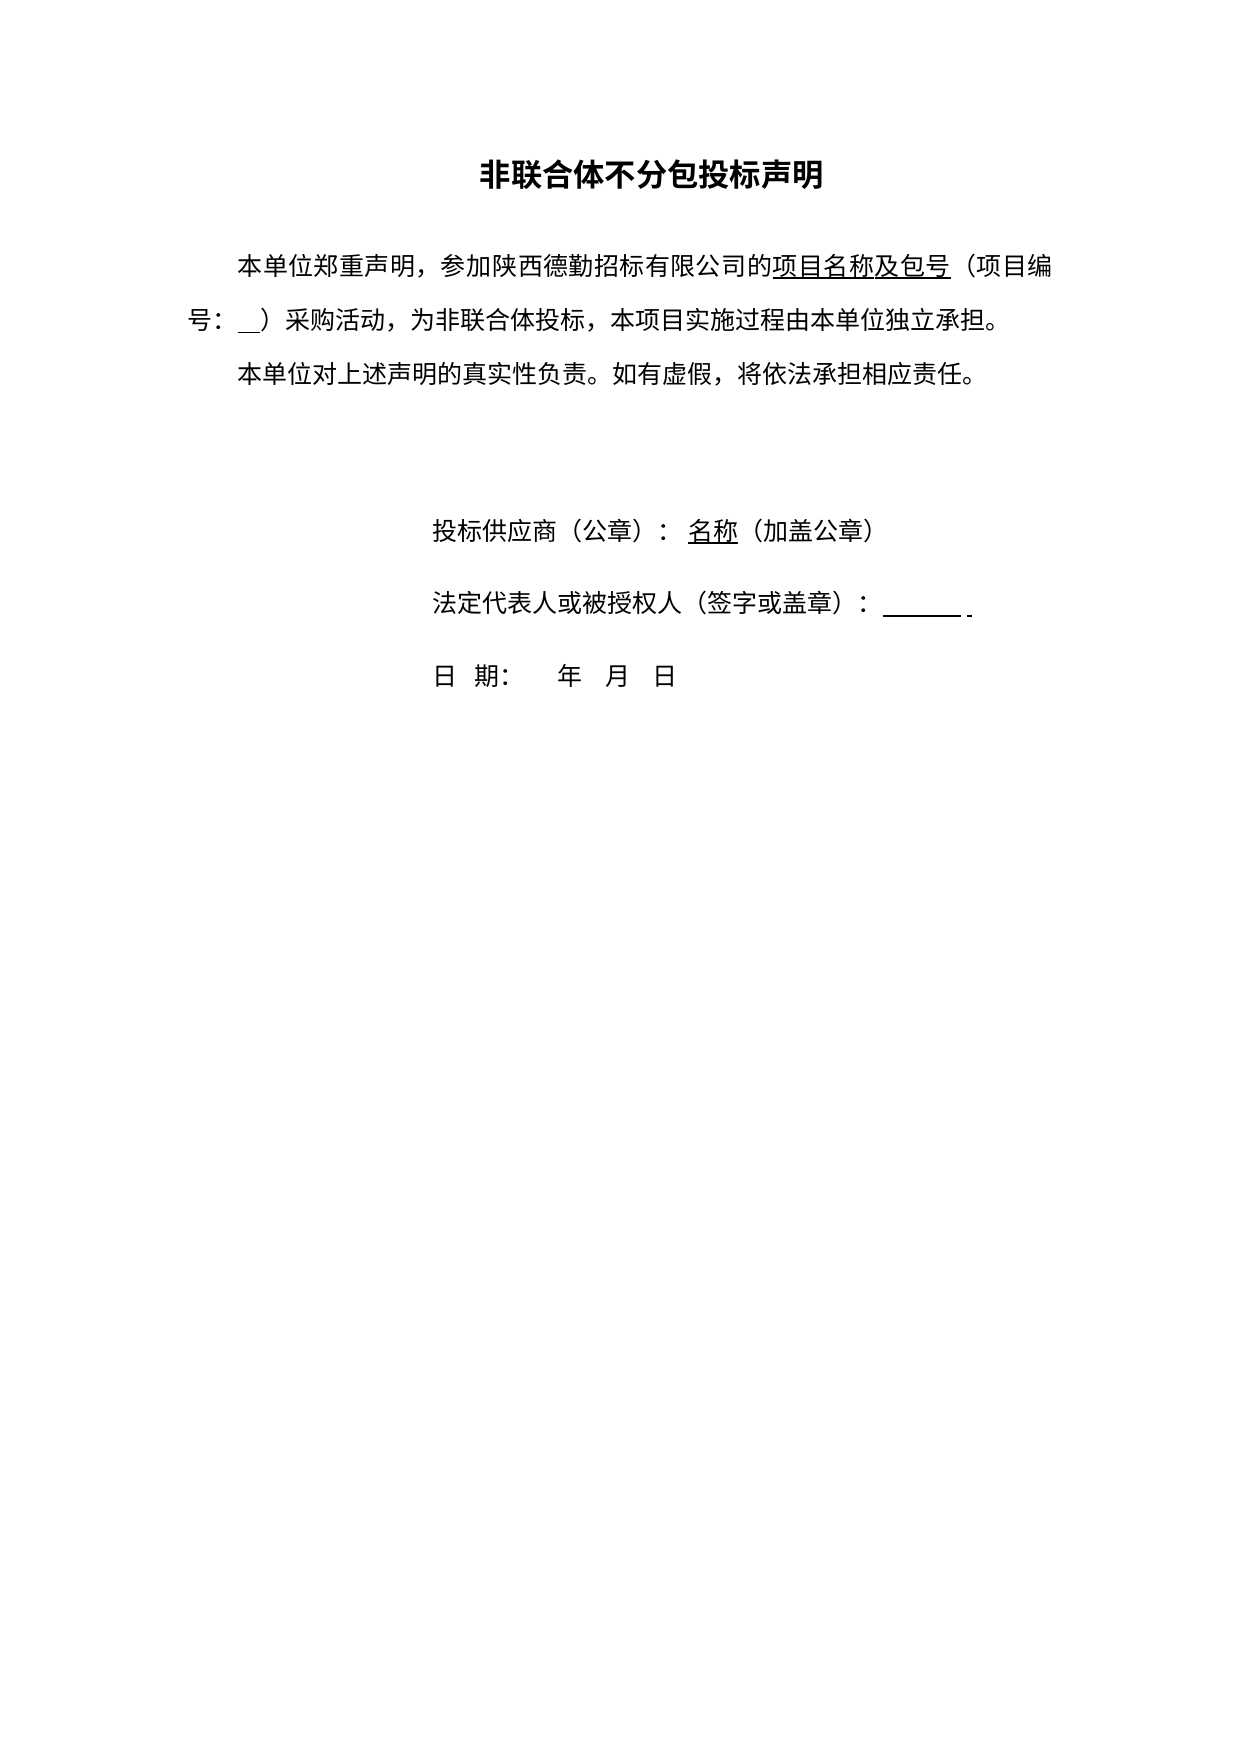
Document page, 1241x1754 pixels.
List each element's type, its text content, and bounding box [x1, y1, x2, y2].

text 法定代表人或被授权人（签字或盖章）： [187, 584, 1053, 620]
text 本单位郑重声明，参加陕西德勤招标有限公司的项目名称及包号（项目编号： ）采购活动，为非联合体投标，本项目实施过程由本单位独立承担。 [187, 246, 1053, 337]
text 投标供应商（公章）： 名称（加盖公章） [187, 511, 1053, 548]
text 日 期： 年 月 日 [187, 656, 1053, 693]
text 非联合体不分包投标声明 [187, 150, 1053, 195]
text 本单位对上述声明的真实性负责。如有虚假，将依法承担相应责任。 [187, 355, 1053, 391]
